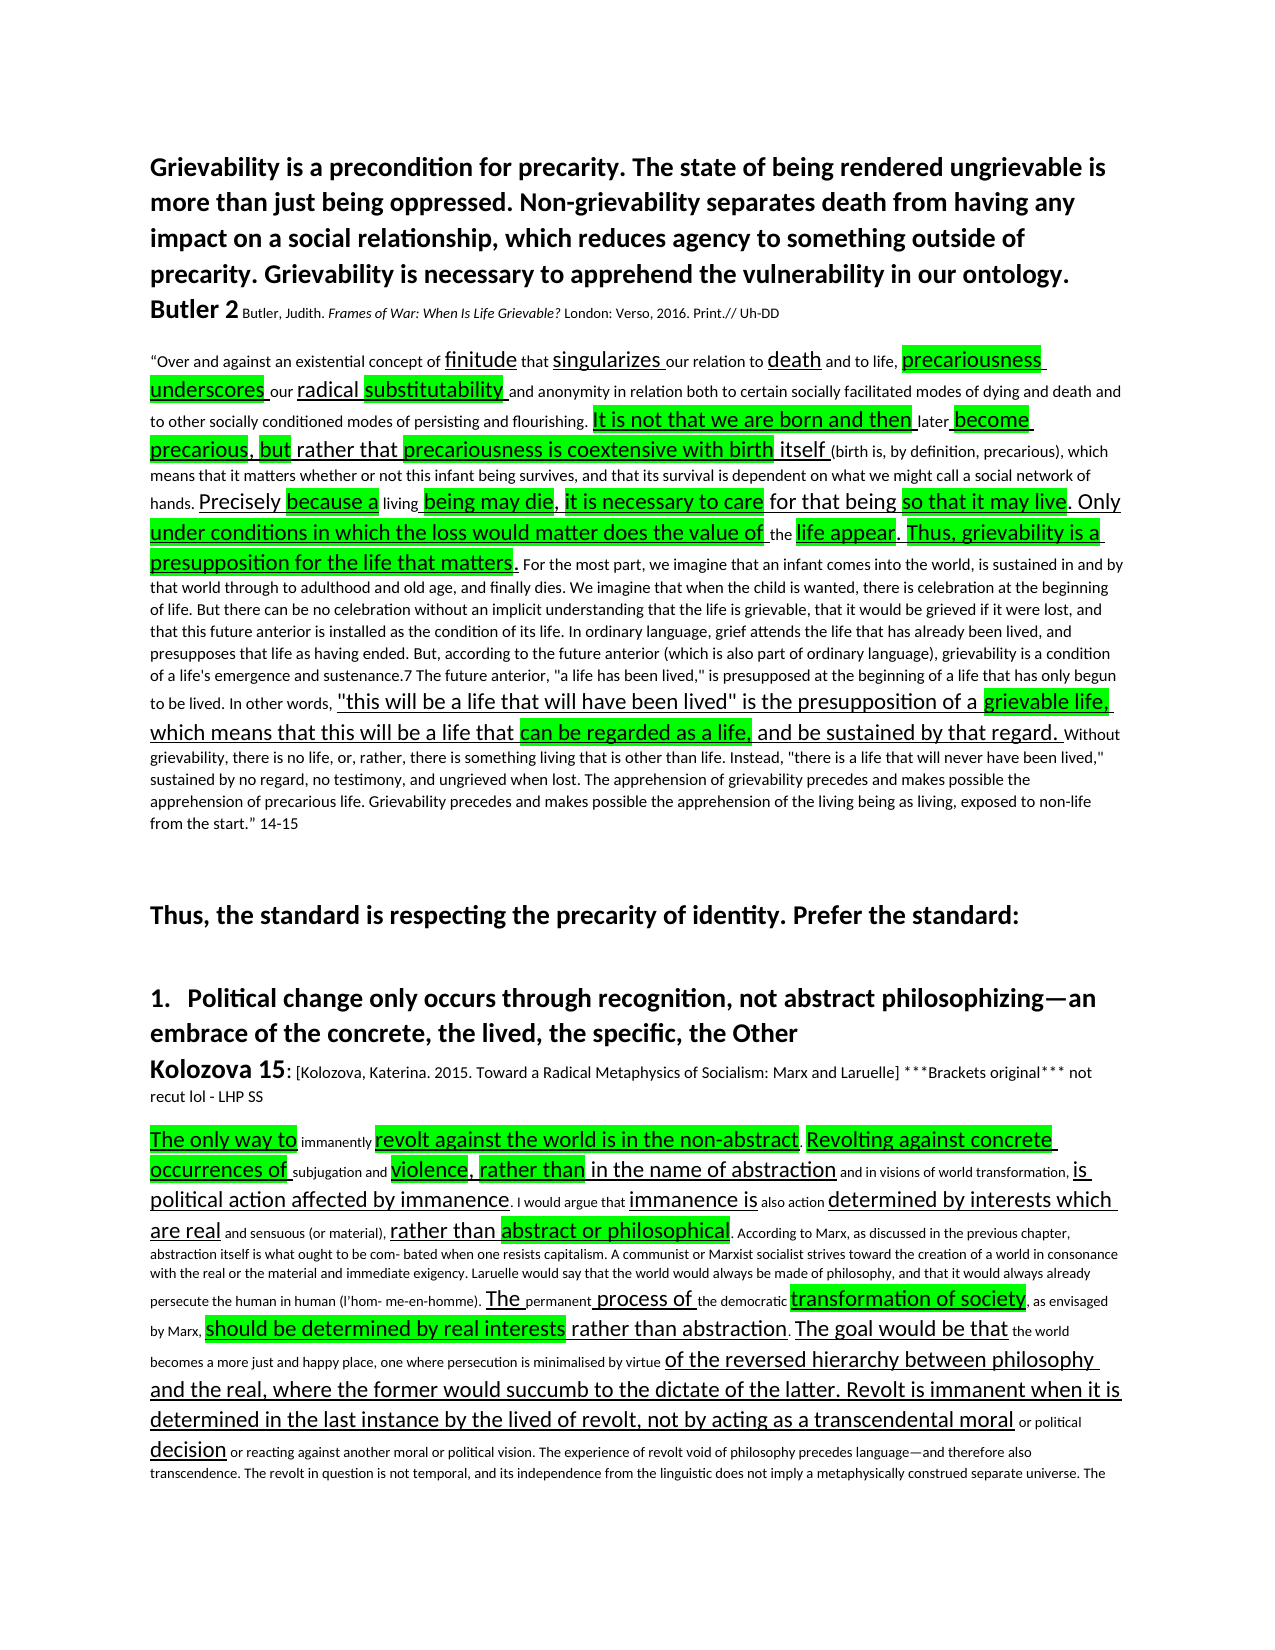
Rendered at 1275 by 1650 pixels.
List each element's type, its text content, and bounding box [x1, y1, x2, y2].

text Butler 2 Butler, Judith. Frames of War: When Is Life Grievable? London: Verso, 2016. Print.// Uh-DD [150, 292, 1125, 326]
subtitle Grievability is a precondition for precarity. The state of being rendered ungrievable is more than just being oppressed. Non-grievability separates death from having any impact on a social relationship, which reduces agency to something outside of precarity. Grievability is necessary to apprehend the vulnerability in our ontology. [150, 150, 1125, 290]
subtitle Thus, the standard is respecting the precarity of identity. Prefer the standard: [150, 898, 1125, 931]
text Kolozova 15: [Kolozova, Katerina. 2015. Toward a Radical Metaphysics of Socialism: Marx and Laruelle] ***Brackets original*** not recut lol - LHP SS [150, 1052, 1125, 1107]
subtitle Political change only occurs through recognition, not abstract philosophizing—an embrace of the concrete, the lived, the specific, the Other [150, 981, 1125, 1049]
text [150, 1125, 1125, 1483]
text “Over and against an existential concept of finitude that singularizes our relation to death and to life, precariousness underscores our radical substitutability and anonymity in relation both to certain socially facilitated modes of dying and death and to other socially conditioned modes of persisting and flourishing. It is not that we are born and then later become precarious, but rather that precariousness is coextensive with birth itself (birth is, by definition, precarious), which means that it matters whether or not this infant being survives, and that its survival is dependent on what we might call a social network of hands. Precisely because a living being may die, it is necessary to care for that being so that it may live. Only under conditions in which the loss would matter does the value of the life appear. Thus, grievability is a presupposition for the life that matters. For the most part, we imagine that an infant comes into the world, is sustained in and by that world through to adulthood and old age, and finally dies. We imagine that when the child is wanted, there is celebration at the beginning of life. But there can be no celebration without an implicit understanding that the life is grievable, that it would be grieved if it were lost, and that this future anterior is installed as the condition of its life. In ordinary language, grief attends the life that has already been lived, and presupposes that life as having ended. But, according to the future anterior (which is also part of ordinary language), grievability is a condition of a life's emergence and sustenance.7 The future anterior, "a life has been lived," is presupposed at the beginning of a life that has only begun to be lived. In other words, "this will be a life that will have been lived" is the presupposition of a grievable life, which means that this will be a life that can be regarded as a life, and be sustained by that regard. Without grievability, there is no life, or, rather, there is something living that is other than life. Instead, "there is a life that will never have been lived," sustained by no regard, no testimony, and ungrieved when lost. The apprehension of grievability precedes and makes possible the apprehension of precarious life. Grievability precedes and makes possible the apprehension of the living being as living, exposed to non-life from the start.” 14-15 [150, 345, 1125, 833]
